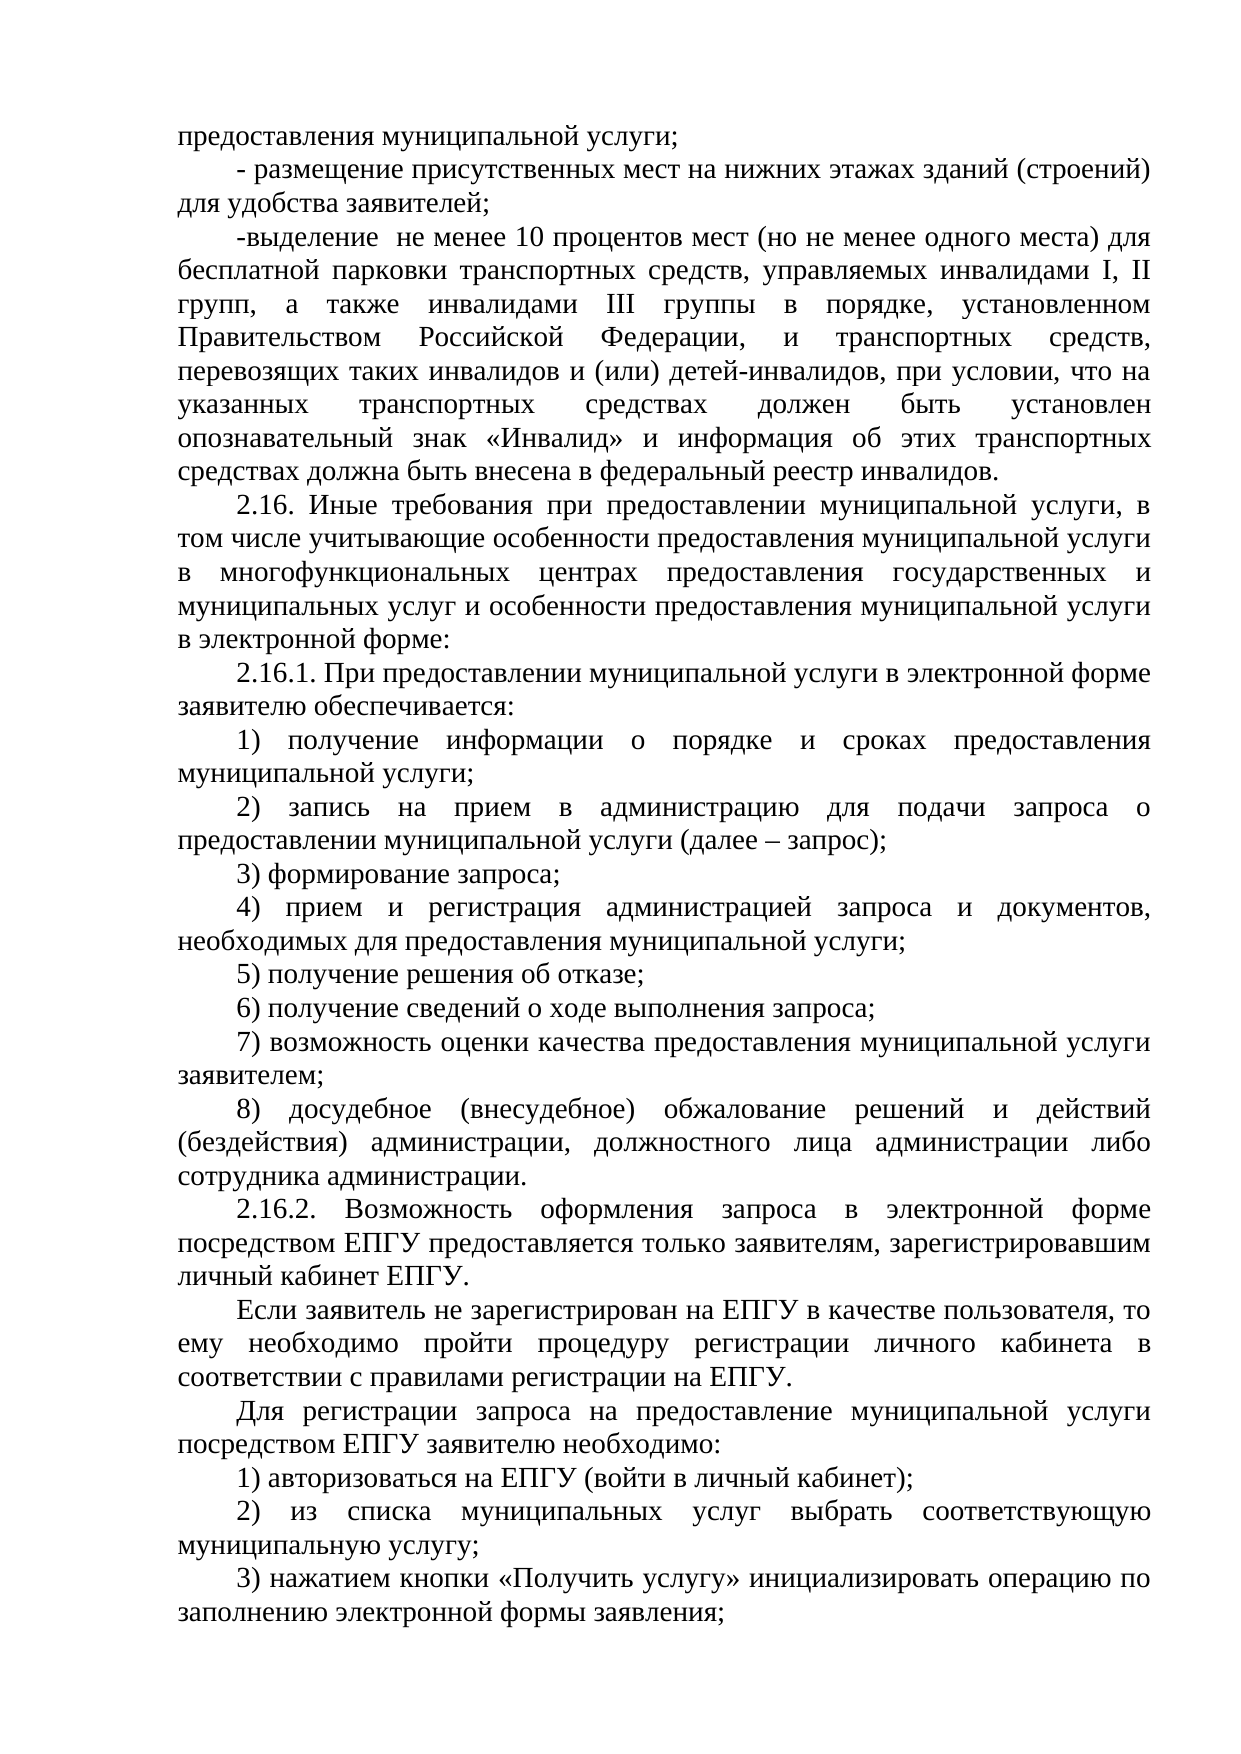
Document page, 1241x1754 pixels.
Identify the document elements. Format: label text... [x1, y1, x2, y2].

text 1) получение информации о порядке и сроках предоставления муниципальной услуги; [177, 722, 1152, 789]
text 1) авторизоваться на ЕПГУ (войти в личный кабинет); [177, 1460, 1152, 1493]
text Если заявитель не зарегистрирован на ЕПГУ в качестве пользователя, то ему необходимо пройти процедуру регистрации личного кабинета в соответствии с правилами регистрации на ЕПГУ. [177, 1292, 1152, 1393]
text 2) запись на прием в администрацию для подачи запроса о предоставлении муниципальной услуги (далее – запрос); [177, 789, 1152, 856]
text 6) получение сведений о ходе выполнения запроса; [177, 990, 1152, 1024]
text 7) возможность оценки качества предоставления муниципальной услуги заявителем; [177, 1024, 1152, 1091]
text 2.16.1. При предоставлении муниципальной услуги в электронной форме заявителю обеспечивается: [177, 655, 1152, 722]
text 3) нажатием кнопки «Получить услугу» инициализировать операцию по заполнению электронной формы заявления; [177, 1560, 1152, 1627]
text 2.16. Иные требования при предоставлении муниципальной услуги, в том числе учитывающие особенности предоставления муниципальной услуги в многофункциональных центрах предоставления государственных и муниципальных услуг и особенности предоставления муниципальной услуги в электронной форме: [177, 487, 1152, 655]
text 4) прием и регистрация администрацией запроса и документов, необходимых для предоставления муниципальной услуги; [177, 889, 1152, 957]
text -выделение не менее 10 процентов мест (но не менее одного места) для бесплатной парковки транспортных средств, управляемых инвалидами I, II групп, а также инвалидами III группы в порядке, установленном Правительством Российской Федерации, и транспортных средств, перевозящих таких инвалидов и (или) детей-инвалидов, при условии, что на указанных транспортных средствах должен быть установлен опознавательный знак «Инвалид» и информация об этих транспортных средствах должна быть внесена в федеральный реестр инвалидов. [177, 420, 1152, 487]
text 2.16.2. Возможность оформления запроса в электронной форме посредством ЕПГУ предоставляется только заявителям, зарегистрировавшим личный кабинет ЕПГУ. [177, 1191, 1152, 1292]
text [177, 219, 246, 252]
text Для регистрации запроса на предоставление муниципальной услуги посредством ЕПГУ заявителю необходимо: [177, 1393, 1152, 1460]
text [177, 118, 1152, 152]
text - размещение присутственных мест на нижних этажах зданий (строений) для удобства заявителей; [177, 152, 1152, 219]
text 2) из списка муниципальных услуг выбрать соответствующую муниципальную услугу; [177, 1493, 1152, 1560]
text 3) формирование запроса; [177, 856, 1152, 889]
text 5) получение решения об отказе; [177, 957, 1152, 990]
text 8) досудебное (внесудебное) обжалование решений и действий (бездействия) администрации, должностного лица администрации либо сотрудника администрации. [177, 1091, 1152, 1191]
